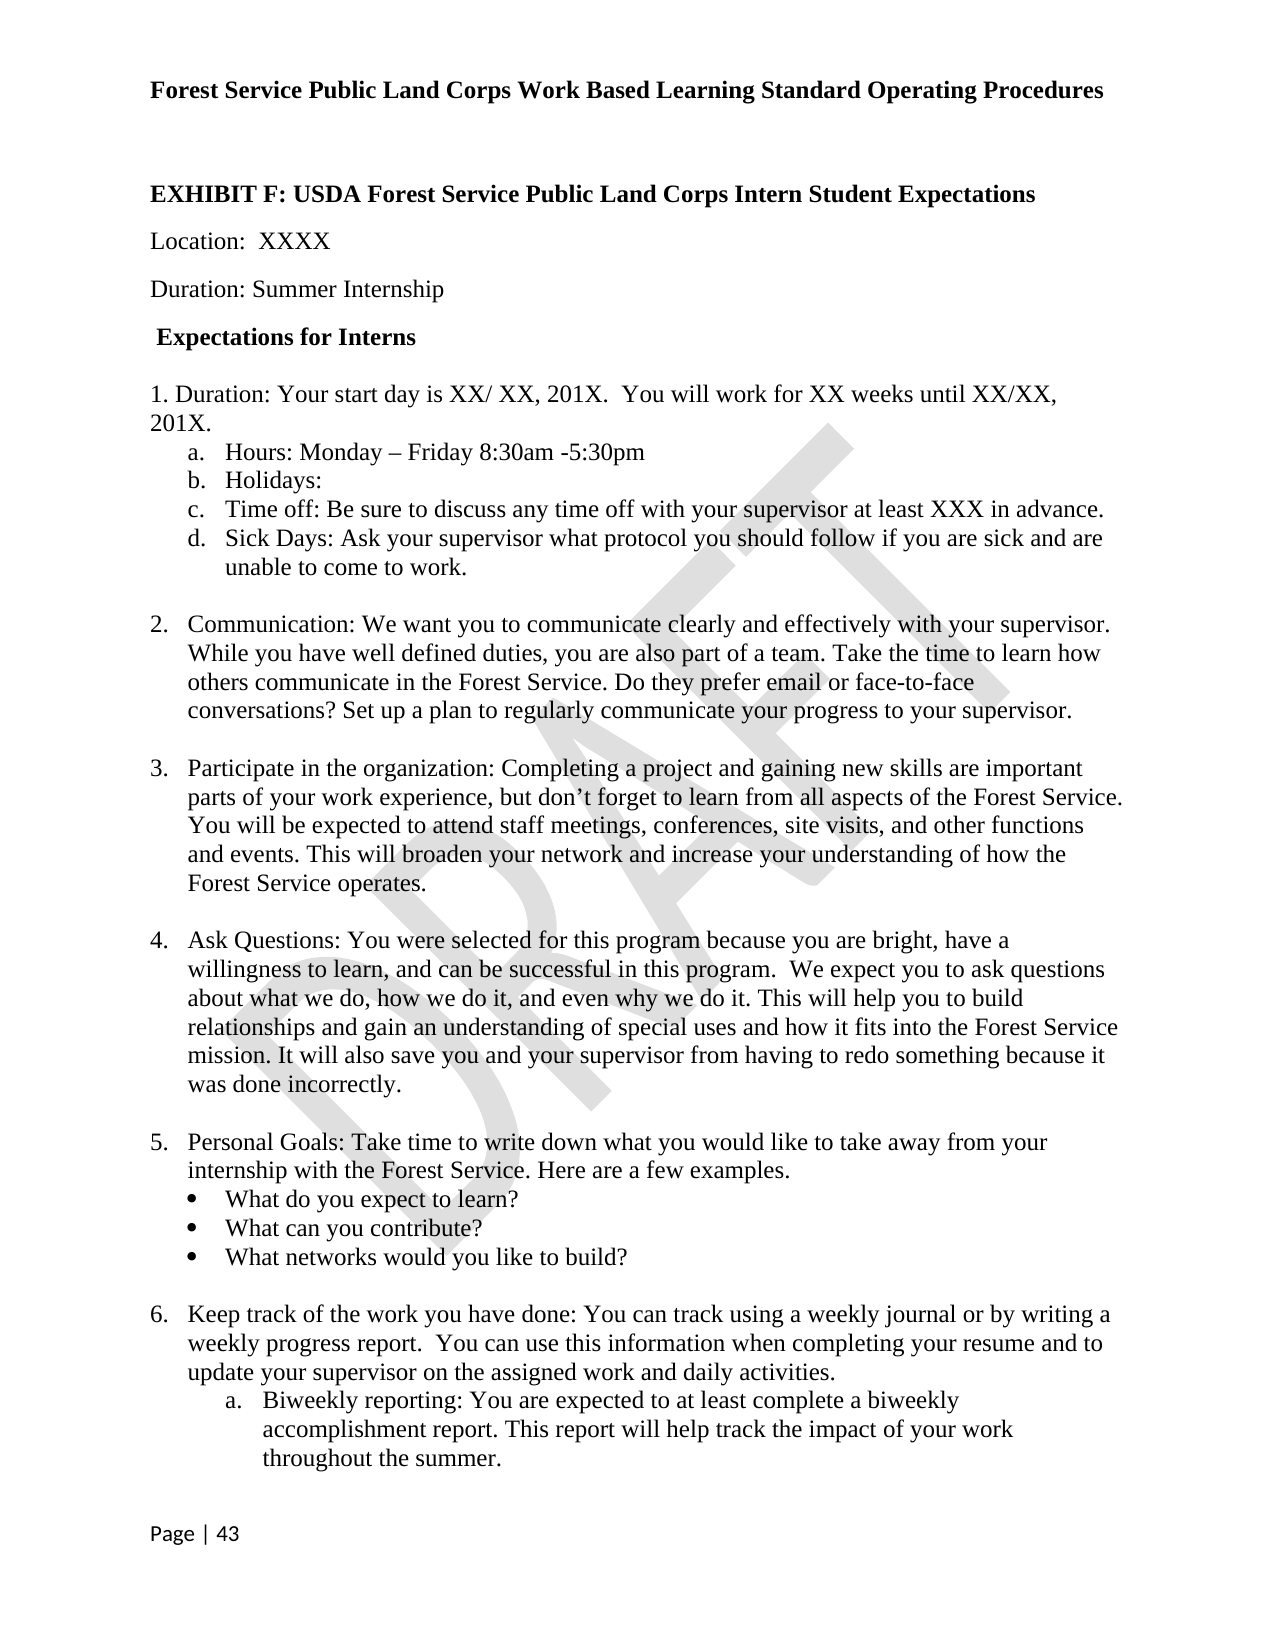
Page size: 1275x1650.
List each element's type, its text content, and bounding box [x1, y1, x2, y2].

list What do you expect to learn? [187, 1184, 1125, 1213]
text 1. Duration: Your start day is XX/ XX, 201X. You will work for XX weeks until XX/XX, 201X. [150, 379, 1125, 437]
list What can you contribute? [187, 1213, 1125, 1242]
list Communication: We want you to communicate clearly and effectively with your supervisor. While you have well defined duties, you are also part of a team. Take the time to learn how others communicate in the Forest Service. Do they prefer email or face-to-face conversations? Set up a plan to regularly communicate your progress to your supervisor. [150, 609, 1125, 724]
list What networks would you like to build? [187, 1242, 1125, 1271]
text Location: XXXX [150, 226, 1125, 255]
list Holidays: [187, 466, 1125, 494]
list Ask Questions: You were selected for this program because you are bright, have a willingness to learn, and can be successful in this program. We expect you to ask questions about what we do, how we do it, and even why we do it. This will help you to build relationships and gain an understanding of special uses and how it fits into the Forest Service mission. It will also save you and your supervisor from having to redo something because it was done incorrectly. [150, 926, 1125, 1127]
list Hours: Monday – Friday 8:30am -5:30pm [187, 437, 1125, 466]
text Expectations for Interns [150, 322, 1125, 351]
list Biweekly reporting: You are expected to at least complete a biweekly accomplishment report. This report will help track the impact of your work throughout the summer. [225, 1386, 1125, 1472]
list Personal Goals: Take time to write down what you would like to take away from your internship with the Forest Service. Here are a few examples. [150, 1127, 1125, 1184]
text EXHIBIT F: USDA Forest Service Public Land Corps Intern Student Expectations [150, 179, 1125, 207]
list Keep track of the work you have done: You can track using a weekly journal or by writing a weekly progress report. You can use this information when completing your resume and to update your supervisor on the assigned work and daily activities. [150, 1299, 1125, 1386]
list Time off: Be sure to discuss any time off with your supervisor at least XXX in advance. [187, 494, 1125, 523]
text Duration: Summer Internship [150, 274, 1125, 303]
list Participate in the organization: Completing a project and gaining new skills are important parts of your work experience, but don’t forget to learn from all aspects of the Forest Service. You will be expected to attend staff meetings, conferences, site visits, and other functions and events. This will broaden your network and increase your understanding of how the Forest Service operates. [150, 753, 1125, 897]
list Sick Days: Ask your supervisor what protocol you should follow if you are sick and are unable to come to work. [187, 523, 1125, 581]
